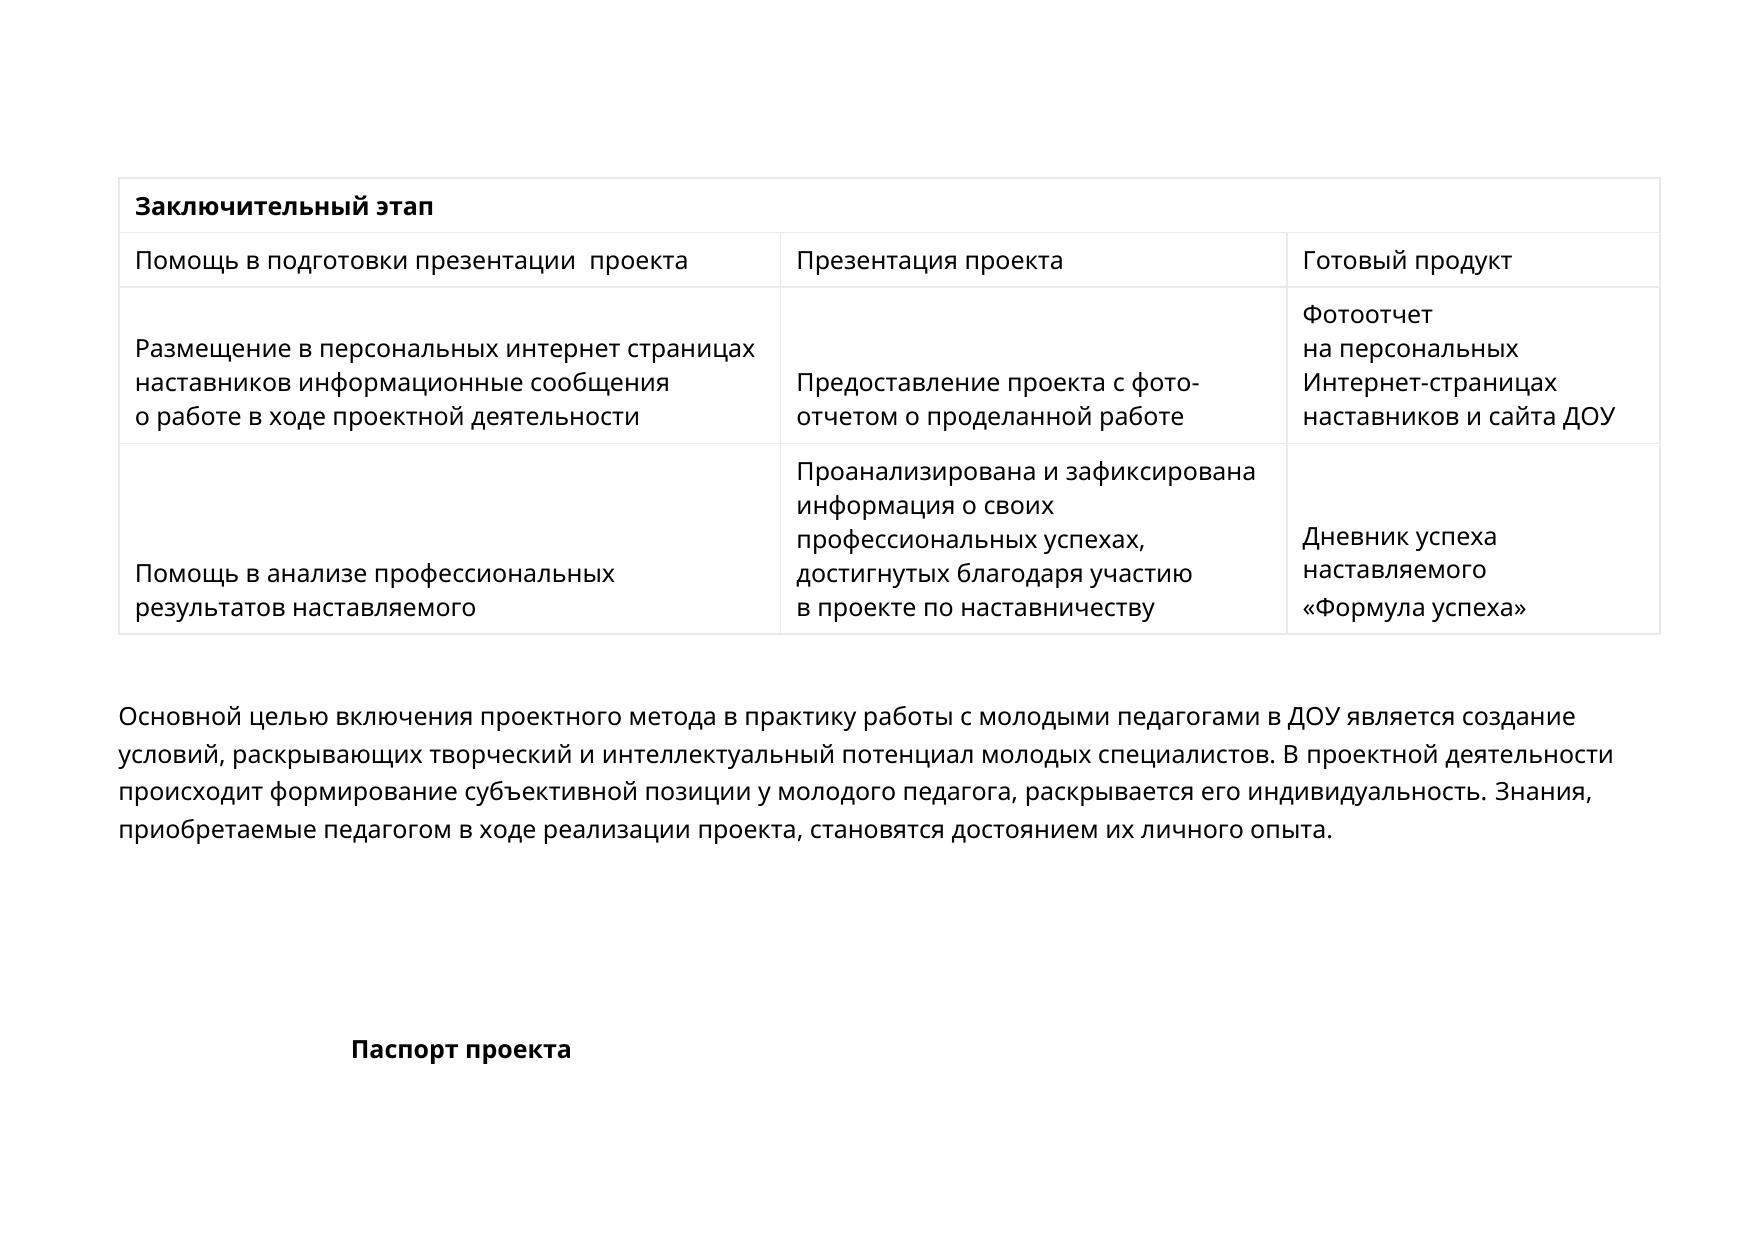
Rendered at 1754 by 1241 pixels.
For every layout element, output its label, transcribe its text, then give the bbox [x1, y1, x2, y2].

table_cell Дневник успеха наставляемого «Формула успеха» [1288, 444, 1659, 633]
table_cell Заключительный этап [120, 179, 1659, 232]
table_cell Презентация проекта [781, 233, 1286, 286]
table_cell Размещение в персональных интернет страницах наставников информационные сообщения о работе в ходе проектной деятельности [120, 288, 780, 442]
table_cell Предоставление проекта с фото-отчетом о проделанной работе [781, 288, 1286, 442]
table_cell Проанализирована и зафиксирована информация о своих профессиональных успехах, достигнутых благодаря участию в проекте по наставничеству [781, 444, 1286, 633]
table_cell Фотоотчет на персональных Интернет-страницах наставников и сайта ДОУ [1288, 288, 1659, 442]
table_cell Помощь в анализе профессиональных результатов наставляемого [120, 444, 780, 633]
table_cell Помощь в подготовки презентации проекта [120, 233, 780, 286]
table_cell Готовый продукт [1288, 233, 1659, 286]
text Паспорт проекта [118, 1028, 1636, 1066]
text Основной целью включения проектного метода в практику работы с молодыми педагогами в ДОУ является создание условий, раскрывающих творческий и интеллектуальный потенциал молодых специалистов. В проектной деятельности происходит формирование субъективной позиции у молодого педагога, раскрывается его индивидуальность. Знания, приобретаемые педагогом в ходе реализации проекта, становятся достоянием их личного опыта. [118, 696, 1636, 846]
